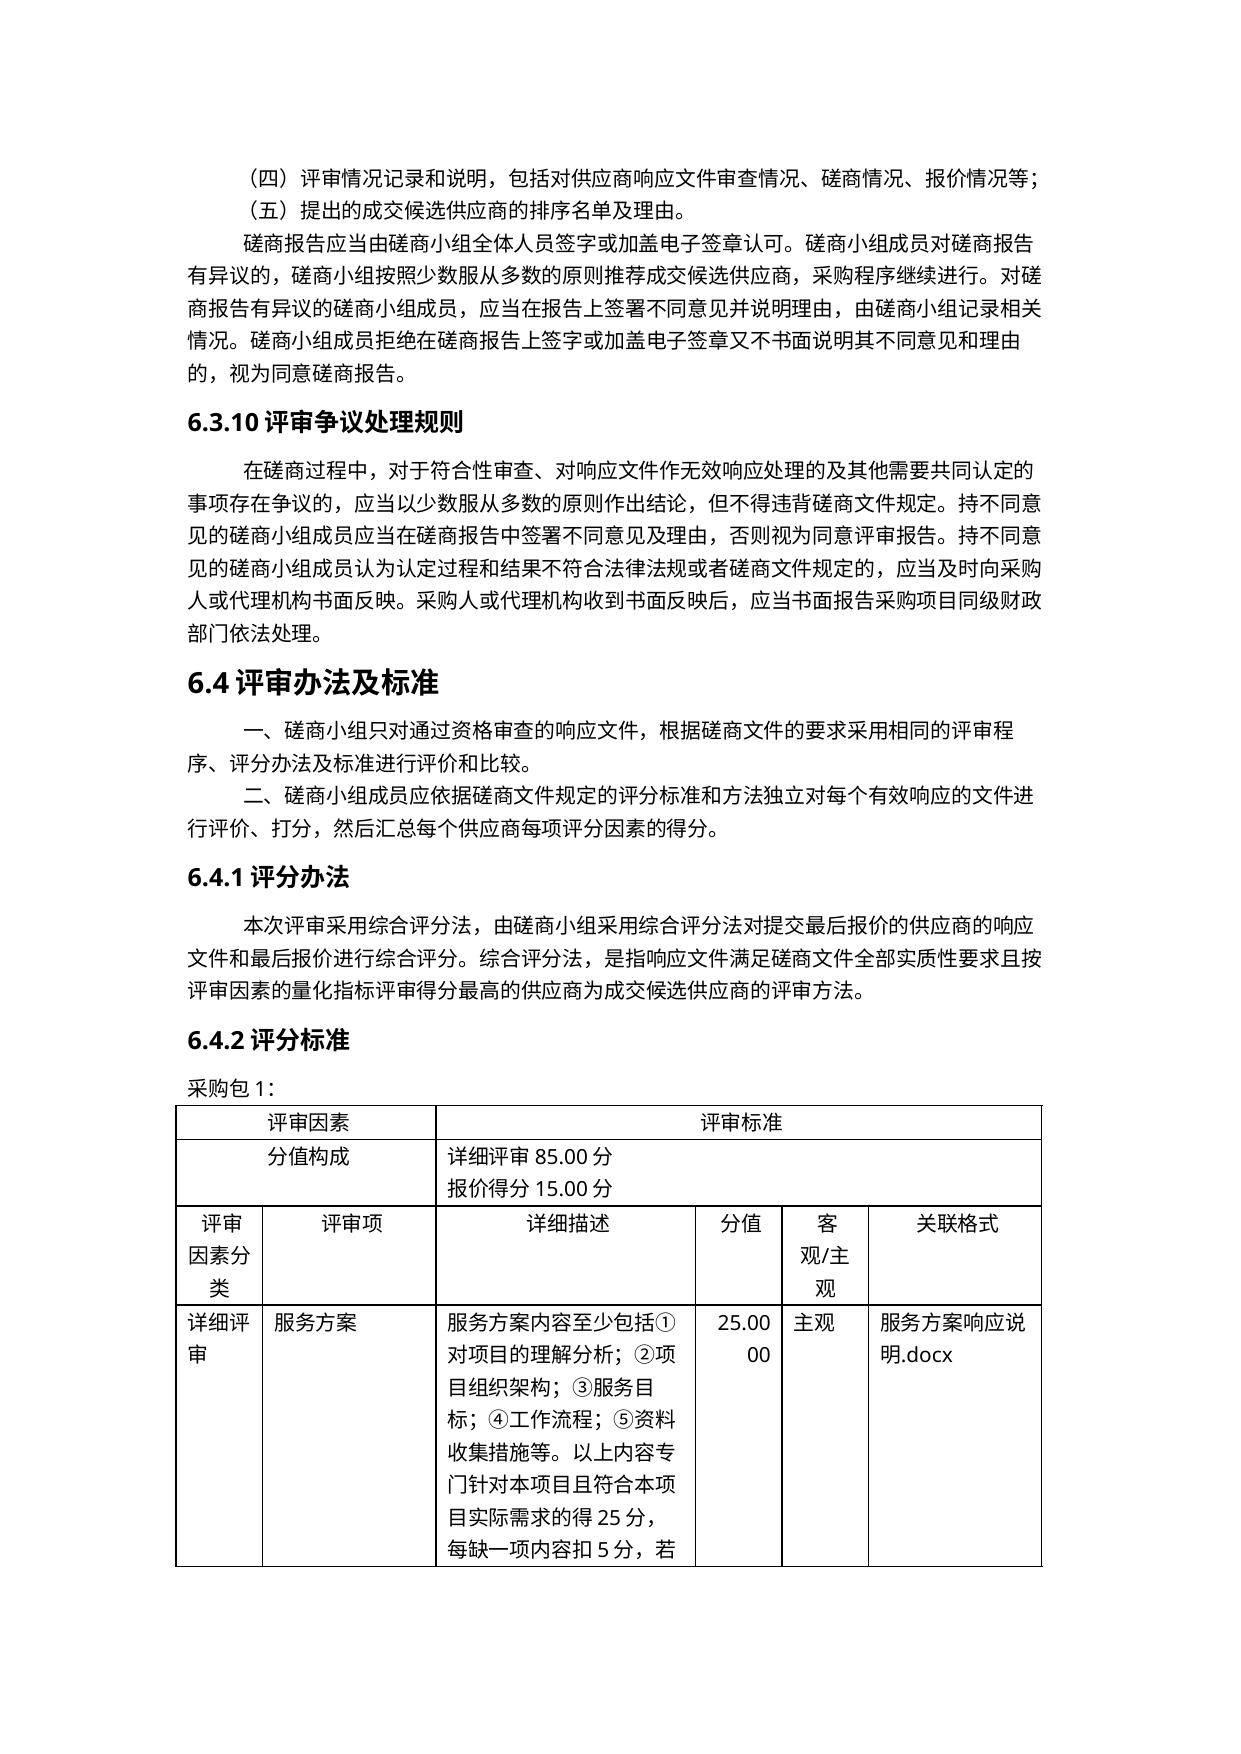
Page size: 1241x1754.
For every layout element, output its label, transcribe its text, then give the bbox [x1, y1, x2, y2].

table_cell 服务方案 [263, 1306, 435, 1566]
text 6.4.1评分办法 [187, 844, 1053, 909]
table_cell 25.0000 [696, 1306, 781, 1566]
table_cell 详细评审 [177, 1306, 262, 1566]
table_cell 详细描述 [437, 1207, 695, 1304]
text （五）提出的成交候选供应商的排序名单及理由。 [187, 194, 1053, 227]
table_cell 客观/主观 [783, 1207, 868, 1304]
table_cell 评审因素分类 [177, 1207, 262, 1304]
text 磋商报告应当由磋商小组全体人员签字或加盖电子签章认可。磋商小组成员对磋商报告有异议的，磋商小组按照少数服从多数的原则推荐成交候选供应商，采购程序继续进行。对磋商报告有异议的磋商小组成员，应当在报告上签署不同意见并说明理由，由磋商小组记录相关情况。磋商小组成员拒绝在磋商报告上签字或加盖电子签章又不书面说明其不同意见和理由的，视为同意磋商报告。 [187, 227, 1053, 389]
table_header 评审标准 [437, 1106, 1041, 1138]
text 6.4评审办法及标准 [187, 649, 1053, 714]
table_cell 评审项 [263, 1207, 435, 1304]
table_header 评审因素 [177, 1106, 435, 1138]
text （四）评审情况记录和说明，包括对供应商响应文件审查情况、磋商情况、报价情况等； [187, 162, 1053, 194]
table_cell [437, 1306, 695, 1566]
table_cell 详细评审85.00分 报价得分15.00分 [437, 1140, 1041, 1205]
text 在磋商过程中，对于符合性审查、对响应文件作无效响应处理的及其他需要共同认定的事项存在争议的，应当以少数服从多数的原则作出结论，但不得违背磋商文件规定。持不同意见的磋商小组成员应当在磋商报告中签署不同意见及理由，否则视为同意评审报告。持不同意见的磋商小组成员认为认定过程和结果不符合法律法规或者磋商文件规定的，应当及时向采购人或代理机构书面反映。采购人或代理机构收到书面反映后，应当书面报告采购项目同级财政部门依法处理。 [187, 454, 1053, 649]
text 6.3.10评审争议处理规则 [187, 389, 1053, 454]
text 一、磋商小组只对通过资格审查的响应文件，根据磋商文件的要求采用相同的评审程序、评分办法及标准进行评价和比较。 [187, 714, 1053, 779]
table_cell 分值 [696, 1207, 781, 1304]
text 本次评审采用综合评分法，由磋商小组采用综合评分法对提交最后报价的供应商的响应文件和最后报价进行综合评分。综合评分法，是指响应文件满足磋商文件全部实质性要求且按评审因素的量化指标评审得分最高的供应商为成交候选供应商的评审方法。 [187, 909, 1053, 1007]
text 二、磋商小组成员应依据磋商文件规定的评分标准和方法独立对每个有效响应的文件进行评价、打分，然后汇总每个供应商每项评分因素的得分。 [187, 779, 1053, 844]
text 采购包1： [187, 1072, 1053, 1104]
table_cell 主观 [783, 1306, 868, 1566]
table_cell 服务方案响应说明.docx [869, 1306, 1041, 1566]
text 6.4.2评分标准 [187, 1007, 1053, 1072]
table_cell 关联格式 [869, 1207, 1041, 1304]
table_cell 分值构成 [177, 1140, 435, 1205]
